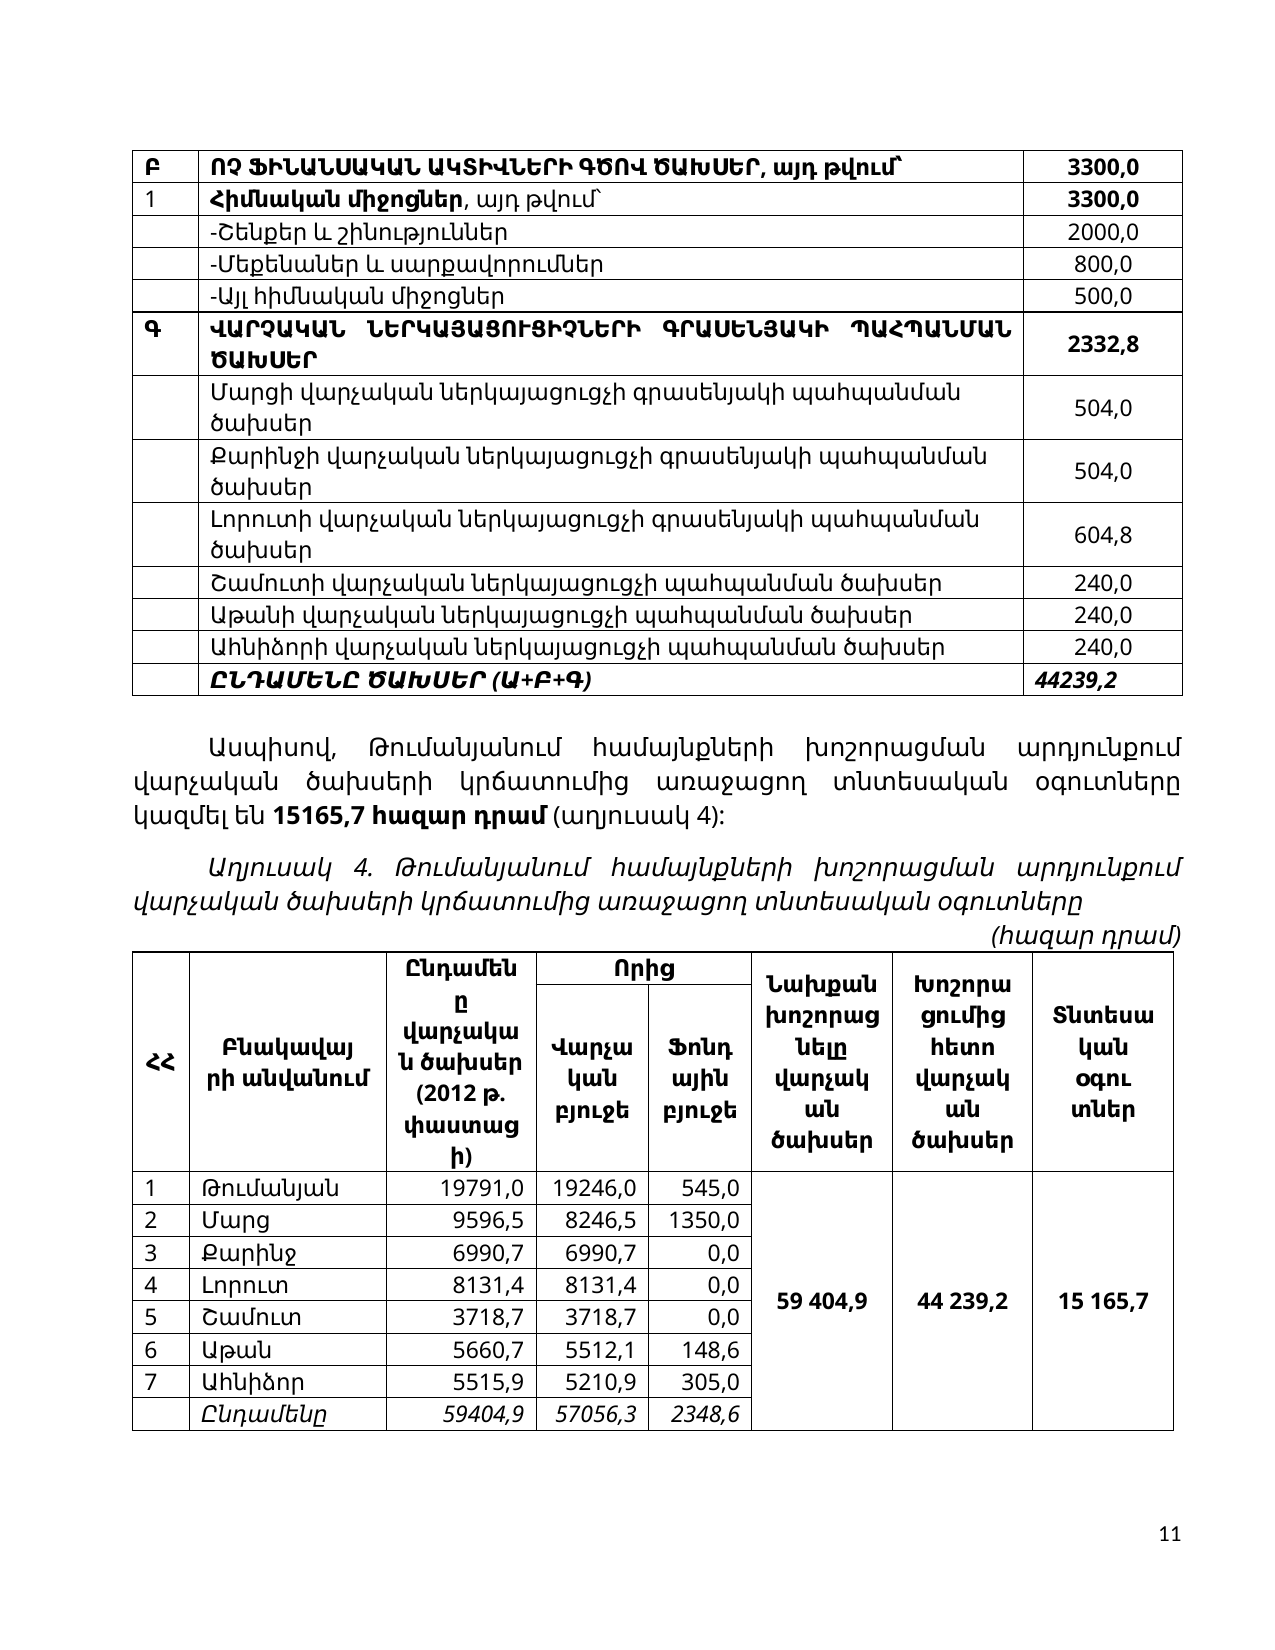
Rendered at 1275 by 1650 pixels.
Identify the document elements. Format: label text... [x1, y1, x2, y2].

table_cell 6990,7 [537, 1237, 648, 1268]
table_cell [133, 599, 198, 630]
table_header Որից [537, 953, 751, 984]
table_cell [133, 567, 198, 598]
table_cell 3718,7 [387, 1301, 536, 1333]
table_cell 240,0 [1024, 567, 1182, 598]
table_cell 2 [133, 1205, 189, 1236]
table_cell ՈՉ ՖԻՆԱՆՍԱԿԱՆ ԱԿՏԻՎՆԵՐԻ ԳԾՈՎ ԾԱԽՍԵՐ, այդ թվում՝ [199, 151, 1023, 182]
table_cell 19246,0 [537, 1172, 648, 1203]
text Ասպիսով, Թումանյանում համայնքների խոշորացման արդյունքում վարչական ծախսերի կրճատումից առաջացող տնտեսական օգուտները կազմել են 15165,7 հազար դրամ (աղյուսակ 4): [133, 730, 1181, 832]
table_cell Ֆոնդային բյուջե [649, 985, 751, 1171]
table_cell 240,0 [1024, 599, 1182, 630]
table_cell 44 239,2 [893, 1172, 1032, 1429]
table_cell 6 [133, 1334, 189, 1365]
table_cell 8246,5 [537, 1205, 648, 1236]
table_cell [133, 440, 198, 502]
table_cell 2000,0 [1024, 216, 1182, 247]
table_header Խոշորա ցումից հետո վարչական ծախսեր [893, 953, 1032, 1171]
table_cell 0,0 [649, 1237, 751, 1268]
table_cell 7 [133, 1366, 189, 1397]
table_cell 1 [133, 183, 198, 214]
table_cell 0,0 [649, 1301, 751, 1333]
table_cell 305,0 [649, 1366, 751, 1397]
table_header Նախքան խոշորաց նելը վարչական ծախսեր [752, 953, 892, 1171]
table_cell -Շենքեր և շինություններ [199, 216, 1023, 247]
table_header Ընդամենը վարչական ծախսեր (2012 թ. փաստացի) [387, 953, 536, 1171]
table_cell 800,0 [1024, 248, 1182, 279]
table_cell [133, 216, 198, 247]
table_cell 240,0 [1024, 631, 1182, 662]
table_cell 9596,5 [387, 1205, 536, 1236]
table_cell 15 165,7 [1033, 1172, 1173, 1429]
table_cell 1 [133, 1172, 189, 1203]
table_cell 504,0 [1024, 376, 1182, 438]
table_header ՀՀ [133, 953, 189, 1171]
table_cell 5512,1 [537, 1334, 648, 1365]
table_cell Գ [133, 313, 198, 375]
table_cell 8131,4 [387, 1269, 536, 1300]
table_cell 500,0 [1024, 280, 1182, 311]
table_cell 4 [133, 1269, 189, 1300]
table_cell 57056,3 [537, 1398, 648, 1429]
table_cell Քարինջի վարչական ներկայացուցչի գրասենյակի պահպանման ծախսեր [199, 440, 1023, 502]
table_cell 19791,0 [387, 1172, 536, 1203]
table_cell 5 [133, 1301, 189, 1333]
table_cell Վարչական բյուջե [537, 985, 648, 1171]
table_cell 2348,6 [649, 1398, 751, 1429]
table_cell 3 [133, 1237, 189, 1268]
table_cell 148,6 [649, 1334, 751, 1365]
table_header Տնտեսա կան օգուտներ [1033, 953, 1173, 1171]
table_cell 3300,0 [1024, 151, 1182, 182]
table_cell 504,0 [1024, 440, 1182, 502]
table_cell 59404,9 [387, 1398, 536, 1429]
table_cell 6990,7 [387, 1237, 536, 1268]
table_cell [133, 280, 198, 311]
table_cell [133, 664, 198, 695]
table_cell 5515,9 [387, 1366, 536, 1397]
text Աղյուսակ 4. Թումանյանում համայնքների խոշորացման արդյունքում վարչական ծախսերի կրճատումից առաջացող տնտեսական օգուտները [133, 849, 1181, 917]
table_cell 8131,4 [537, 1269, 648, 1300]
table_cell Ահնիձորի վարչական ներկայացուցչի պահպանման ծախսեր [199, 631, 1023, 662]
table_cell 59 404,9 [752, 1172, 892, 1429]
table_cell 545,0 [649, 1172, 751, 1203]
table_cell [133, 503, 198, 566]
table_cell 1350,0 [649, 1205, 751, 1236]
table_cell Մարցի վարչական ներկայացուցչի գրասենյակի պահպանման ծախսեր [199, 376, 1023, 438]
table_cell 604,8 [1024, 503, 1182, 566]
table_cell ԸՆԴԱՄԵՆԸ ԾԱԽՍԵՐ (Ա+Բ+Գ) [199, 664, 1023, 695]
table_cell ՎԱՐՉԱԿԱՆ ՆԵՐԿԱՅԱՑՈՒՑԻՉՆԵՐԻ ԳՐԱՍԵՆՅԱԿԻ ՊԱՀՊԱՆՄԱՆ ԾԱԽՍԵՐ [199, 313, 1023, 375]
table_cell -Այլ հիմնական միջոցներ [199, 280, 1023, 311]
text (հազար դրամ) [133, 917, 1181, 951]
table_cell -Մեքենաներ և սարքավորումներ [199, 248, 1023, 279]
table_cell 2332,8 [1024, 313, 1182, 375]
table_cell Հիմնական միջոցներ, այդ թվում՝ [199, 183, 1023, 214]
table_cell Շամուտի վարչական ներկայացուցչի պահպանման ծախսեր [199, 567, 1023, 598]
table_cell Լորուտի վարչական ներկայացուցչի գրասենյակի պահպանման ծախսեր [199, 503, 1023, 566]
table_cell 3718,7 [537, 1301, 648, 1333]
table_header Բնակավայ րի անվանում [190, 953, 386, 1171]
table_cell 0,0 [649, 1269, 751, 1300]
table_cell 5660,7 [387, 1334, 536, 1365]
table_cell 5210,9 [537, 1366, 648, 1397]
table_cell 3300,0 [1024, 183, 1182, 214]
table_cell [133, 248, 198, 279]
table_cell Աթանի վարչական ներկայացուցչի պահպանման ծախսեր [199, 599, 1023, 630]
table_cell 44239,2 [1024, 664, 1182, 695]
table_cell [133, 631, 198, 662]
table_cell Բ [133, 151, 198, 182]
table_cell [133, 376, 198, 438]
table_cell [133, 1398, 189, 1429]
